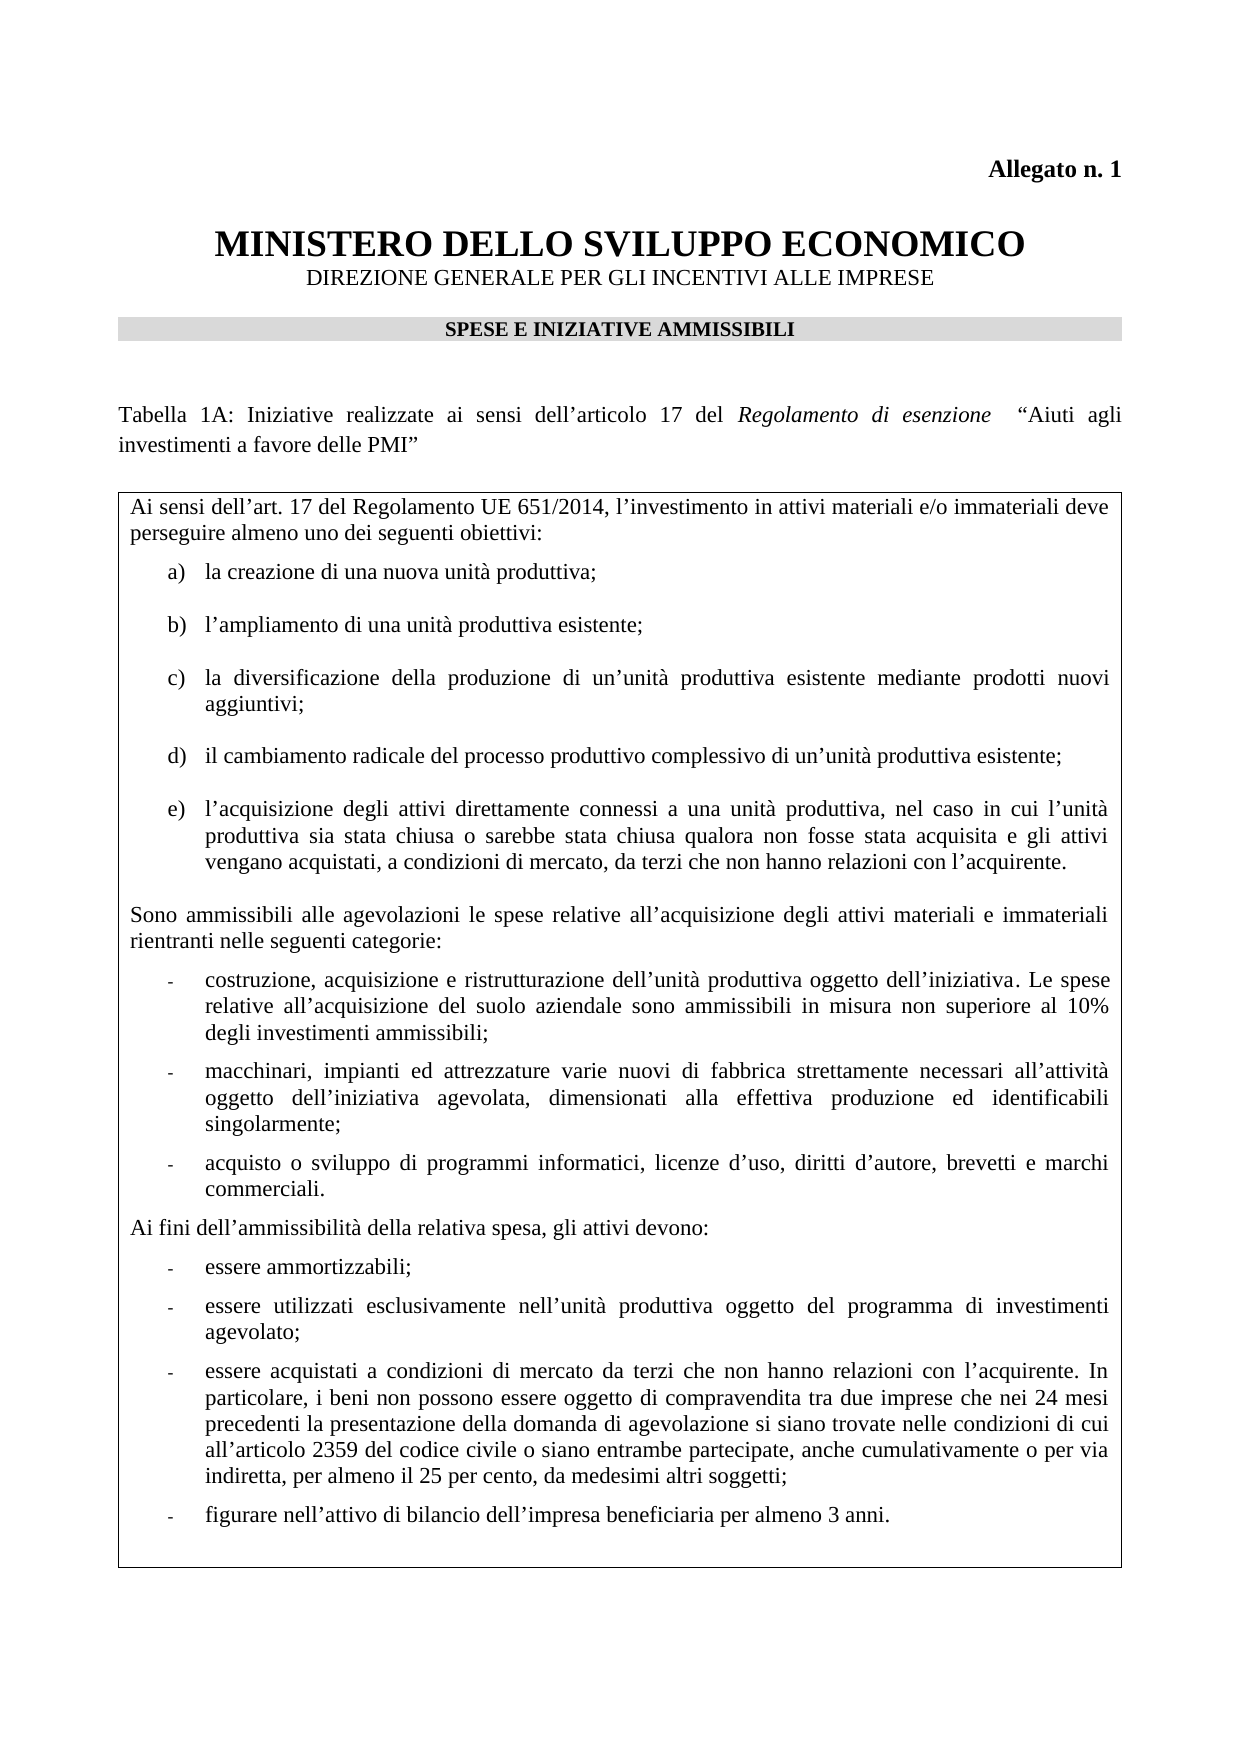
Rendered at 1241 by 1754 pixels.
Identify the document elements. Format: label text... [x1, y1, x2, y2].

text MINISTERO DELLO SVILUPPO ECONOMICO [118, 221, 1122, 264]
text DIREZIONE GENERALE PER GLI INCENTIVI ALLE IMPRESE [118, 264, 1122, 291]
text SPESE E INIZIATIVE AMMISSIBILI [118, 317, 1122, 341]
text Allegato n. 1 [237, 154, 1122, 183]
table_header Ai sensi dell’art. 17 del Regolamento UE 651/2014, l’investimento in attivi materiali e/o immateriali deve perseguire almeno uno dei seguenti obiettivi: la creazione di una nuova unità produttiva; l’ampliamento di una unità produttiva esistente; la diversificazione della produzione di un’unità produttiva esistente mediante prodotti nuovi aggiuntivi; il cambiamento radicale del processo produttivo complessivo di un’unità produttiva esistente; l’acquisizione degli attivi direttamente connessi a una unità produttiva, nel caso in cui l’unità produttiva sia stata chiusa o sarebbe stata chiusa qualora non fosse stata acquisita e gli attivi vengano acquistati, a condizioni di mercato, da terzi che non hanno relazioni con l’acquirente. Sono ammissibili alle agevolazioni le spese relative all’acquisizione degli attivi materiali e immateriali rientranti nelle seguenti categorie: costruzione, acquisizione e ristrutturazione dell’unità produttiva oggetto dell’iniziativa. Le spese relative all’acquisizione del suolo aziendale sono ammissibili in misura non superiore al 10% degli investimenti ammissibili; macchinari, impianti ed attrezzature varie nuovi di fabbrica strettamente necessari all’attività oggetto dell’iniziativa agevolata, dimensionati alla effettiva produzione ed identificabili singolarmente; acquisto o sviluppo di programmi informatici, licenze d’uso, diritti d’autore, brevetti e marchi commerciali. Ai fini dell’ammissibilità della relativa spesa, gli attivi devono: essere ammortizzabili; essere utilizzati esclusivamente nell’unità produttiva oggetto del programma di investimenti agevolato; essere acquistati a condizioni di mercato da terzi che non hanno relazioni con l’acquirente. In particolare, i beni non possono essere oggetto di compravendita tra due imprese che nei 24 mesi precedenti la presentazione della domanda di agevolazione si siano trovate nelle condizioni di cui all’articolo 2359 del codice civile o siano entrambe partecipate, anche cumulativamente o per via indiretta, per almeno il 25 per cento, da medesimi altri soggetti; figurare nell’attivo di bilancio dell’impresa beneficiaria per almeno 3 anni. [119, 493, 1121, 1567]
text Tabella 1A: Iniziative realizzate ai sensi dell’articolo 17 del Regolamento di esenzione “Aiuti agli investimenti a favore delle PMI” [118, 401, 1122, 458]
